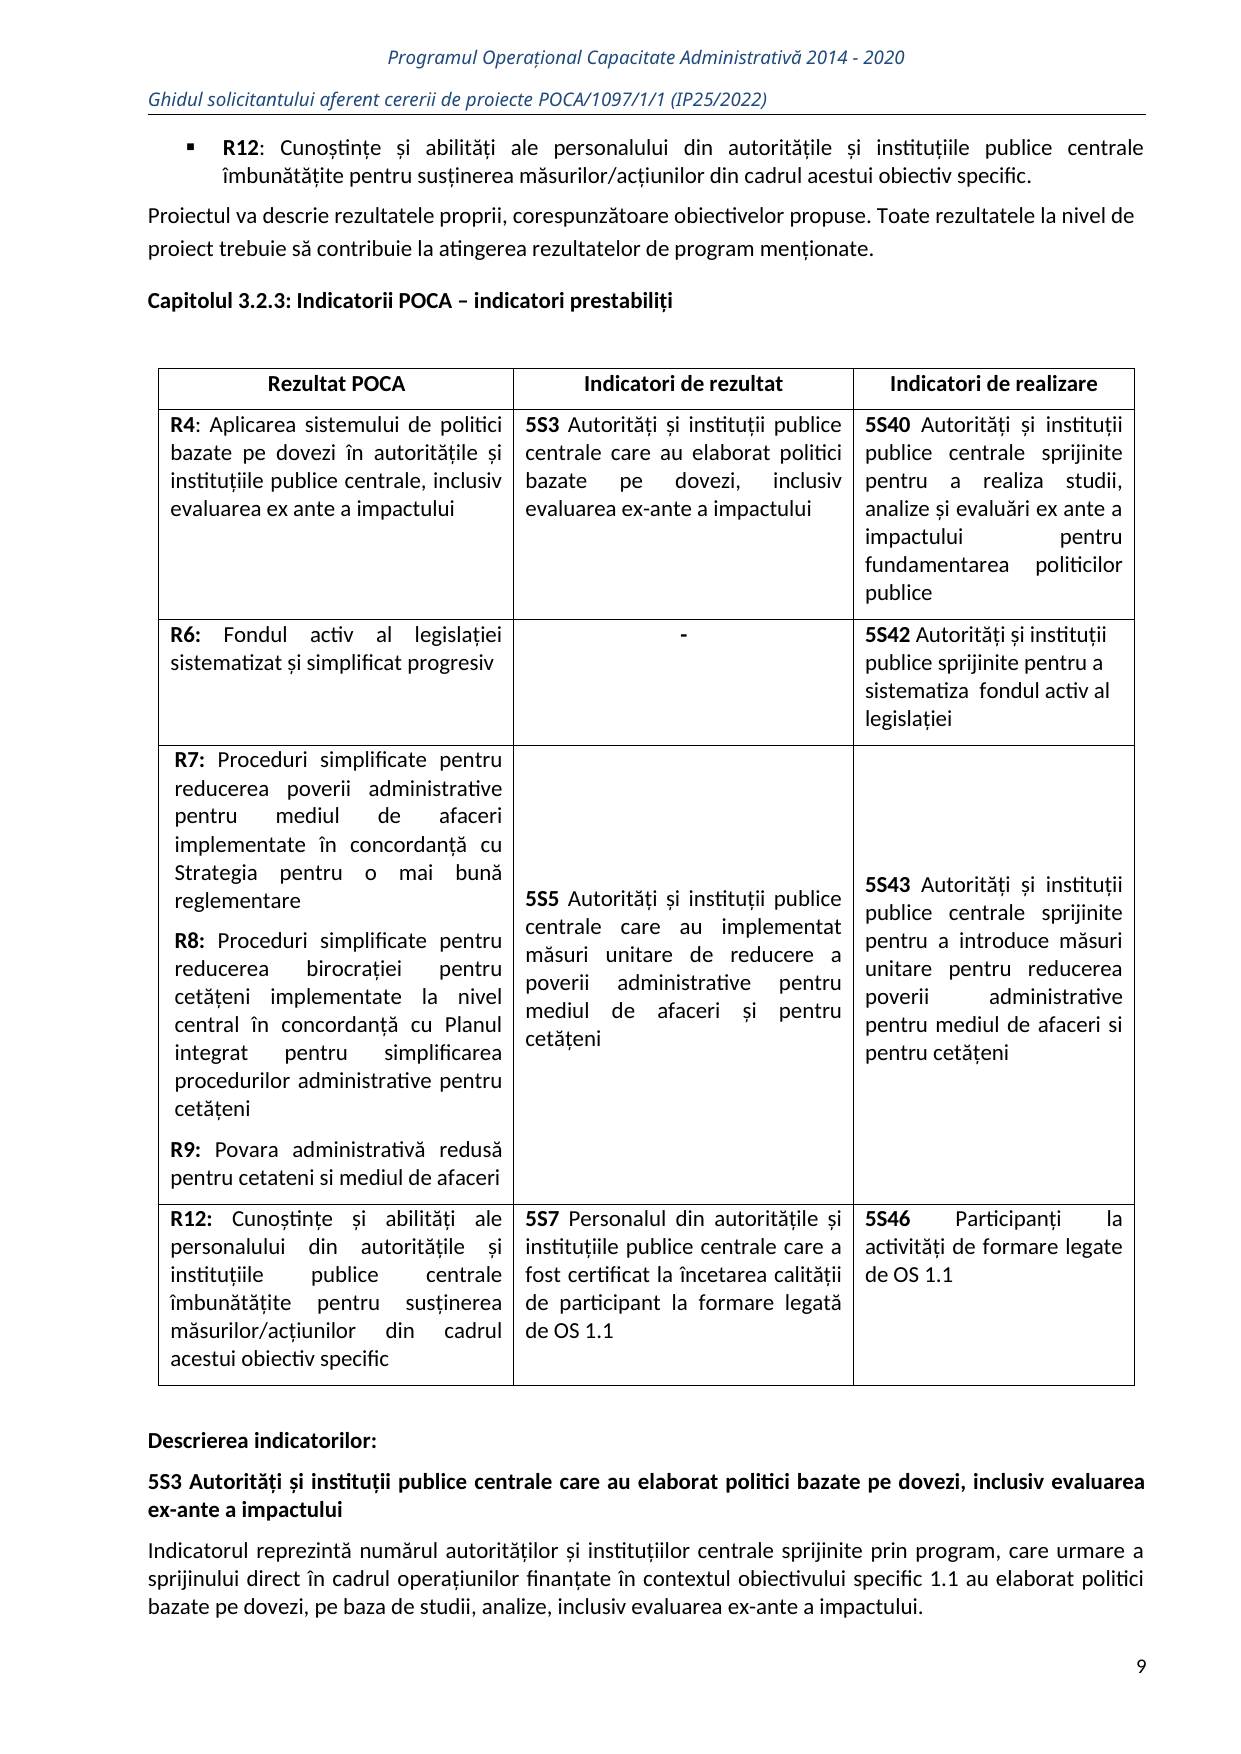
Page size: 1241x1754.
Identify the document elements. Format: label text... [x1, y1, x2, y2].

table_cell R12: Cunoștințe și abilități ale personalului din autoritățile și instituțiile publice centrale îmbunătățite pentru susținerea măsurilor/acțiunilor din cadrul acestui obiectiv specific [159, 1205, 513, 1385]
table_cell 5S40 Autorități și instituții publice centrale sprijinite pentru a realiza studii, analize și evaluări ex ante a impactului pentru fundamentarea politicilor publice [854, 410, 1134, 619]
table_cell 5S46 Participanți la activități de formare legate de OS 1.1 [854, 1205, 1134, 1385]
text Proiectul va descrie rezultatele proprii, corespunzătoare obiectivelor propuse. Toate rezultatele la nivel de proiect trebuie să contribuie la atingerea rezultatelor de program menționate. [148, 201, 1146, 262]
table_cell R4: Aplicarea sistemului de politici bazate pe dovezi în autoritățile și instituțiile publice centrale, inclusiv evaluarea ex ante a impactului [159, 410, 513, 619]
text Indicatorul reprezintă numărul autorităților și instituțiilor centrale sprijinite prin program, care urmare a sprijinului direct în cadrul operațiunilor finanțate în contextul obiectivului specific 1.1 au elaborat politici bazate pe dovezi, pe baza de studii, analize, inclusiv evaluarea ex-ante a impactului. [148, 1536, 1146, 1620]
table_cell 5S3 Autorități și instituții publice centrale care au elaborat politici bazate pe dovezi, inclusiv evaluarea ex-ante a impactului [514, 410, 853, 619]
text Descrierea indicatorilor: [148, 1427, 1146, 1455]
subtitle Capitolul 3.2.3: Indicatorii POCA – indicatori prestabiliți [148, 287, 1146, 315]
list R12: Cunoștințe și abilități ale personalului din autoritățile și instituțiile publice centrale îmbunătățite pentru susținerea măsurilor/acțiunilor din cadrul acestui obiectiv specific. [185, 133, 1146, 189]
table_cell R6: Fondul activ al legislației sistematizat și simplificat progresiv [159, 620, 513, 744]
table_cell 5S7 Personalul din autoritățile și instituțiile publice centrale care a fost certificat la încetarea calității de participant la formare legată de OS 1.1 [514, 1205, 853, 1385]
text 5S3 Autorități și instituții publice centrale care au elaborat politici bazate pe dovezi, inclusiv evaluarea ex-ante a impactului [148, 1467, 1146, 1523]
table_cell R7: Proceduri simplificate pentru reducerea poverii administrative pentru mediul de afaceri implementate în concordanță cu Strategia pentru o mai bună reglementare R8: Proceduri simplificate pentru reducerea birocrației pentru cetățeni implementate la nivel central în concordanță cu Planul integrat pentru simplificarea procedurilor administrative pentru cetățeni R9: Povara administrativă redusă pentru cetateni si mediul de afaceri [159, 746, 513, 1203]
table_cell 5S5 Autorități și instituții publice centrale care au implementat măsuri unitare de reducere a poverii administrative pentru mediul de afaceri și pentru cetățeni [514, 746, 853, 1203]
table_cell - [514, 620, 853, 744]
table_header Indicatori de rezultat [514, 369, 853, 409]
table_header Indicatori de realizare [854, 369, 1134, 409]
table_cell 5S43 Autorități și instituții publice centrale sprijinite pentru a introduce măsuri unitare pentru reducerea poverii administrative pentru mediul de afaceri si pentru cetățeni [854, 746, 1134, 1203]
table_header Rezultat POCA [159, 369, 513, 409]
table_cell 5S42 Autorități și instituții publice sprijinite pentru a sistematiza fondul activ al legislației [854, 620, 1134, 744]
